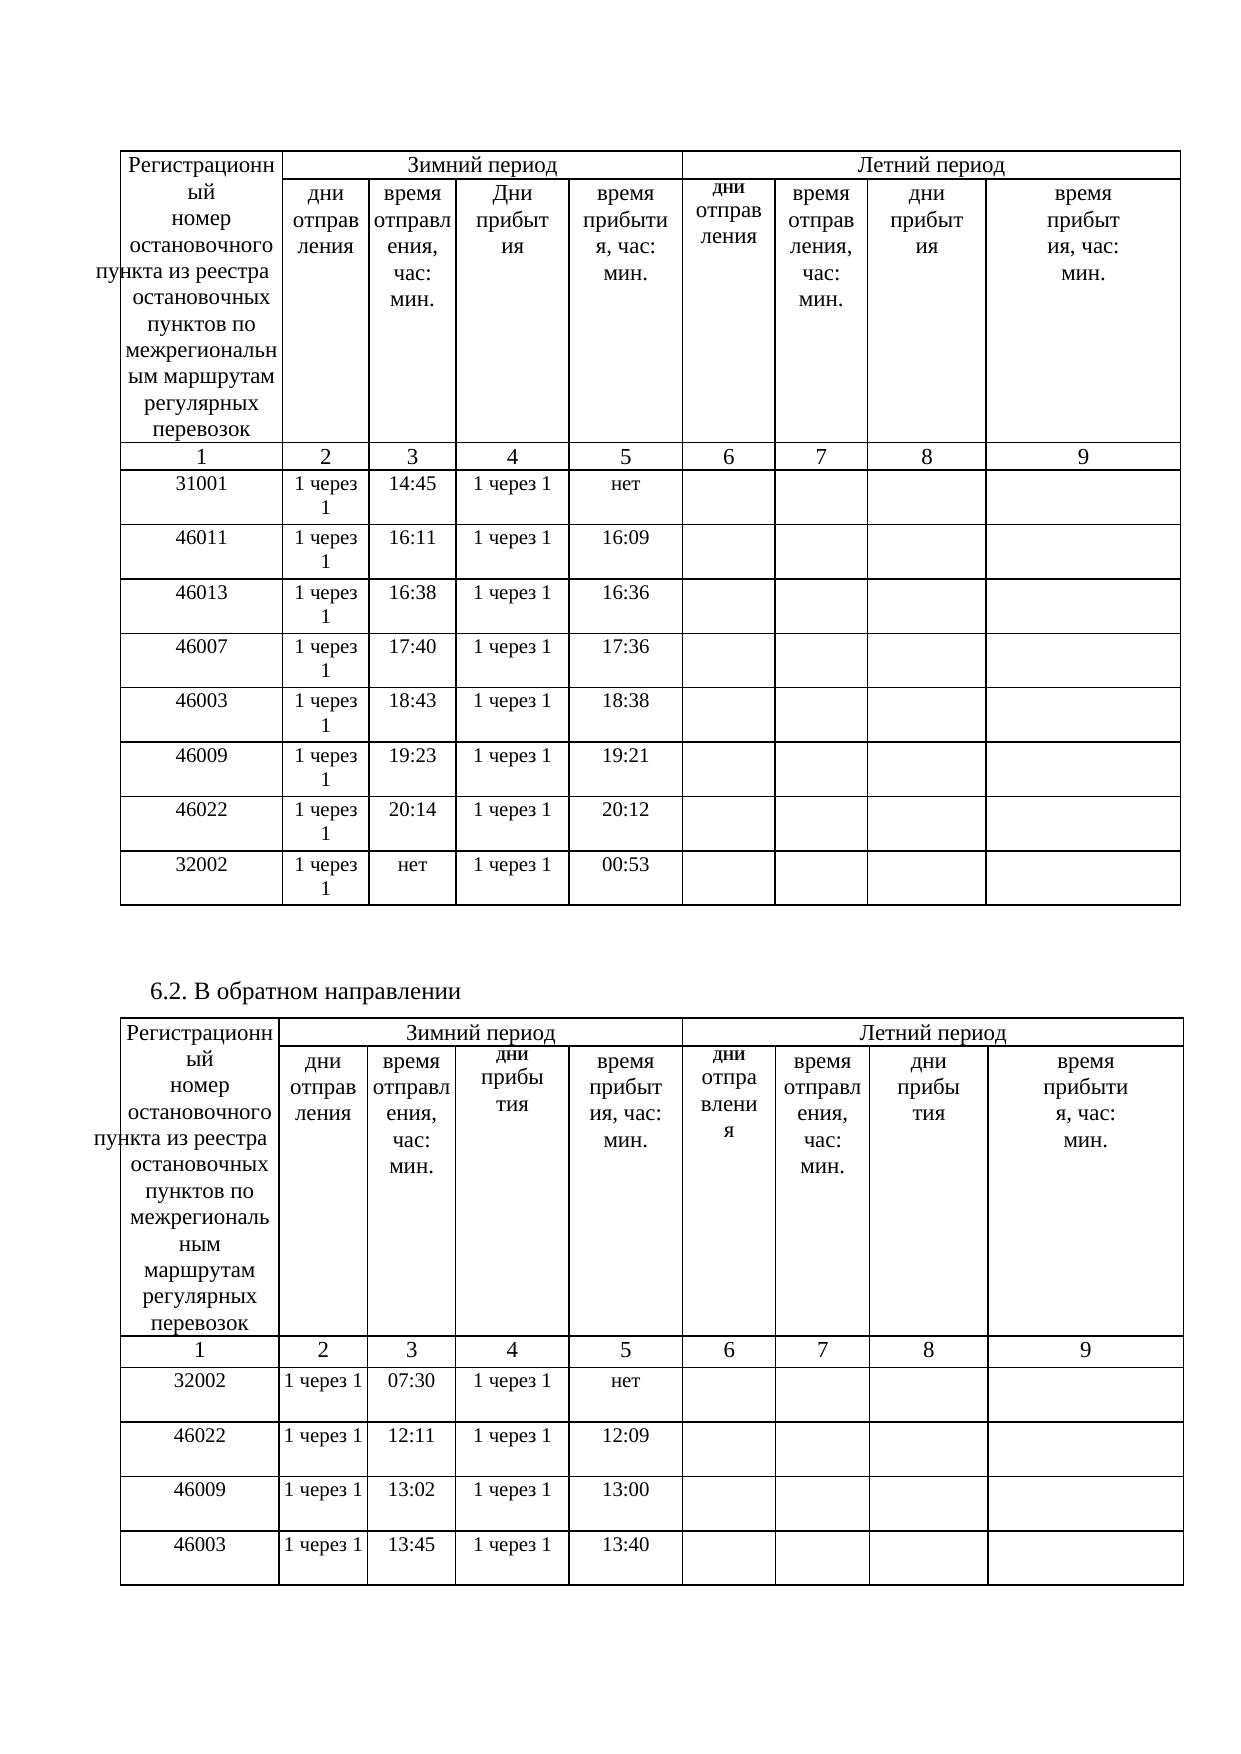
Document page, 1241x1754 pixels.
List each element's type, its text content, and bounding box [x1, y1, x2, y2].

table_cell [989, 1477, 1183, 1530]
table_header Зимний период [283, 152, 682, 178]
table_cell 9 [987, 443, 1180, 469]
table_cell 1 через 1 [280, 1368, 367, 1421]
table_cell нет [370, 852, 455, 904]
table_cell дни отправ ления [283, 180, 368, 441]
table_cell [868, 797, 985, 850]
table_cell [987, 743, 1180, 796]
table_cell 46003 [121, 1532, 278, 1584]
table_cell [989, 1368, 1183, 1421]
table_cell [868, 852, 985, 904]
table_cell 1 через 1 [280, 1423, 367, 1476]
table_cell Дни прибыт ия [457, 180, 568, 441]
table_cell [776, 471, 867, 524]
table_cell время отправл ения, час: мин. [776, 1047, 869, 1335]
table_cell 46009 [121, 743, 282, 796]
table_cell 1 через 1 [456, 1423, 568, 1476]
table_cell 17:36 [570, 634, 682, 687]
table_cell 1 через 1 [457, 634, 568, 687]
table_cell дни отправ ления [280, 1047, 367, 1335]
table_cell 1 через 1 [283, 688, 368, 741]
table_cell [987, 471, 1180, 524]
text 6.2. В обратном направлении [150, 976, 1090, 1005]
table_cell [776, 1368, 869, 1421]
table_cell 1 через 1 [283, 580, 368, 632]
table_cell 16:36 [570, 580, 682, 632]
table_cell [683, 580, 774, 632]
table_cell [683, 688, 774, 741]
table_cell 1 через 1 [456, 1368, 568, 1421]
table_cell 16:11 [370, 525, 455, 578]
table_cell ДНИ прибы тия [456, 1047, 568, 1335]
table_cell время отправл ения, час: мин. [368, 1047, 455, 1335]
table_cell [683, 634, 774, 687]
table_cell 2 [280, 1337, 367, 1367]
table_cell 46009 [121, 1477, 278, 1530]
table_cell 1 через 1 [283, 852, 368, 904]
table_cell [776, 1477, 869, 1530]
table_cell 4 [457, 443, 568, 469]
table_cell 1 через 1 [456, 1532, 568, 1584]
table_cell [870, 1368, 987, 1421]
table_cell 4 [456, 1337, 568, 1367]
table_cell [868, 743, 985, 796]
table_cell 46013 [121, 580, 282, 632]
table_cell 13:00 [570, 1477, 682, 1530]
table_cell [987, 580, 1180, 632]
table_cell 2 [283, 443, 368, 469]
table_cell [987, 634, 1180, 687]
table_cell 46007 [121, 634, 282, 687]
table_cell [776, 580, 867, 632]
table_cell время прибыти я, час: мин. [989, 1047, 1183, 1335]
table_cell 1 через 1 [457, 797, 568, 850]
table_cell 18:38 [570, 688, 682, 741]
table_cell 1 через 1 [457, 688, 568, 741]
table_cell [776, 688, 867, 741]
table_cell [987, 688, 1180, 741]
table_cell [683, 852, 774, 904]
table_cell 6 [683, 443, 774, 469]
table_cell время прибыт ия, час: мин. [987, 180, 1180, 441]
table_cell [868, 634, 985, 687]
table_cell 1 через 1 [280, 1477, 367, 1530]
table_cell [683, 1532, 775, 1584]
table_cell 7 [776, 1337, 869, 1367]
table_cell [683, 743, 774, 796]
table_cell 8 [868, 443, 985, 469]
table_cell [870, 1423, 987, 1476]
table_cell [776, 1532, 869, 1584]
table_cell 5 [570, 1337, 682, 1367]
table_cell дни прибы тия [870, 1047, 987, 1335]
table_cell [989, 1532, 1183, 1584]
table_cell 17:40 [370, 634, 455, 687]
table_cell ДНИ отправ ления [683, 180, 774, 441]
table_cell дни прибыт ия [868, 180, 985, 441]
table_cell 1 через 1 [457, 471, 568, 524]
table_cell [868, 580, 985, 632]
table_cell 18:43 [370, 688, 455, 741]
table_cell 13:02 [368, 1477, 455, 1530]
table_cell 00:53 [570, 852, 682, 904]
table_cell 1 через 1 [283, 743, 368, 796]
table_cell [683, 1423, 775, 1476]
table_cell 12:11 [368, 1423, 455, 1476]
table_cell [683, 471, 774, 524]
table_header Летний период [683, 1019, 1183, 1045]
table_cell 1 через 1 [283, 634, 368, 687]
table_cell время отправ ления, час: мин. [776, 180, 867, 441]
table_cell время отправл ения, час: мин. [370, 180, 455, 441]
table_header Зимний период [280, 1019, 682, 1045]
table_cell 32002 [121, 1368, 278, 1421]
table_cell 5 [570, 443, 682, 469]
table_cell [987, 525, 1180, 578]
table_cell 19:23 [370, 743, 455, 796]
table_cell 20:12 [570, 797, 682, 850]
table_cell [868, 525, 985, 578]
table_cell 1 через 1 [456, 1477, 568, 1530]
table_cell [989, 1423, 1183, 1476]
table_cell [870, 1532, 987, 1584]
table_cell 13:45 [368, 1532, 455, 1584]
table_cell 46022 [121, 1423, 278, 1476]
table_cell 7 [776, 443, 867, 469]
table_cell [776, 634, 867, 687]
table_cell 14:45 [370, 471, 455, 524]
table_cell 46011 [121, 525, 282, 578]
table_cell [868, 471, 985, 524]
table_cell 16:09 [570, 525, 682, 578]
table_cell 20:14 [370, 797, 455, 850]
table_cell [776, 1423, 869, 1476]
table_cell 6 [683, 1337, 775, 1367]
table_cell 3 [370, 443, 455, 469]
table_cell 16:38 [370, 580, 455, 632]
table_cell 12:09 [570, 1423, 682, 1476]
table_header Летний период [683, 152, 1180, 178]
table_cell 1 через 1 [283, 797, 368, 850]
table_cell 07:30 [368, 1368, 455, 1421]
table_cell 1 [121, 443, 282, 469]
table_cell 46003 [121, 688, 282, 741]
table_cell [987, 797, 1180, 850]
table_cell 3 [368, 1337, 455, 1367]
table_cell 1 через 1 [280, 1532, 367, 1584]
table_cell [776, 852, 867, 904]
table_cell 13:40 [570, 1532, 682, 1584]
table_cell 31001 [121, 471, 282, 524]
table_cell время прибыти я, час: мин. [570, 180, 682, 441]
table_cell время прибыт ия, час: мин. [570, 1047, 682, 1335]
table_cell 1 через 1 [457, 852, 568, 904]
table_cell [683, 525, 774, 578]
table_cell 46022 [121, 797, 282, 850]
table_cell 1 через 1 [457, 743, 568, 796]
table_cell 8 [870, 1337, 987, 1367]
table_cell нет [570, 1368, 682, 1421]
table_cell 1 [121, 1337, 278, 1367]
table_cell ДНИ отпра влени я [683, 1047, 775, 1335]
table_cell нет [570, 471, 682, 524]
table_cell 32002 [121, 852, 282, 904]
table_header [121, 1019, 278, 1335]
table_cell 1 через 1 [457, 525, 568, 578]
table_cell [987, 852, 1180, 904]
table_cell [776, 525, 867, 578]
table_cell 19:21 [570, 743, 682, 796]
table_cell [776, 743, 867, 796]
table_cell 9 [989, 1337, 1183, 1367]
table_cell 1 через 1 [283, 471, 368, 524]
table_header Регистрационный номер остановочного пункта из реестра остановочных пунктов по межрегиональным маршрутам регулярных перевозок [121, 152, 282, 441]
table_cell [868, 688, 985, 741]
table_cell [683, 1477, 775, 1530]
table_cell 1 через 1 [457, 580, 568, 632]
table_cell [683, 1368, 775, 1421]
table_cell [776, 797, 867, 850]
table_cell 1 через 1 [283, 525, 368, 578]
table_cell [870, 1477, 987, 1530]
table_cell [683, 797, 774, 850]
